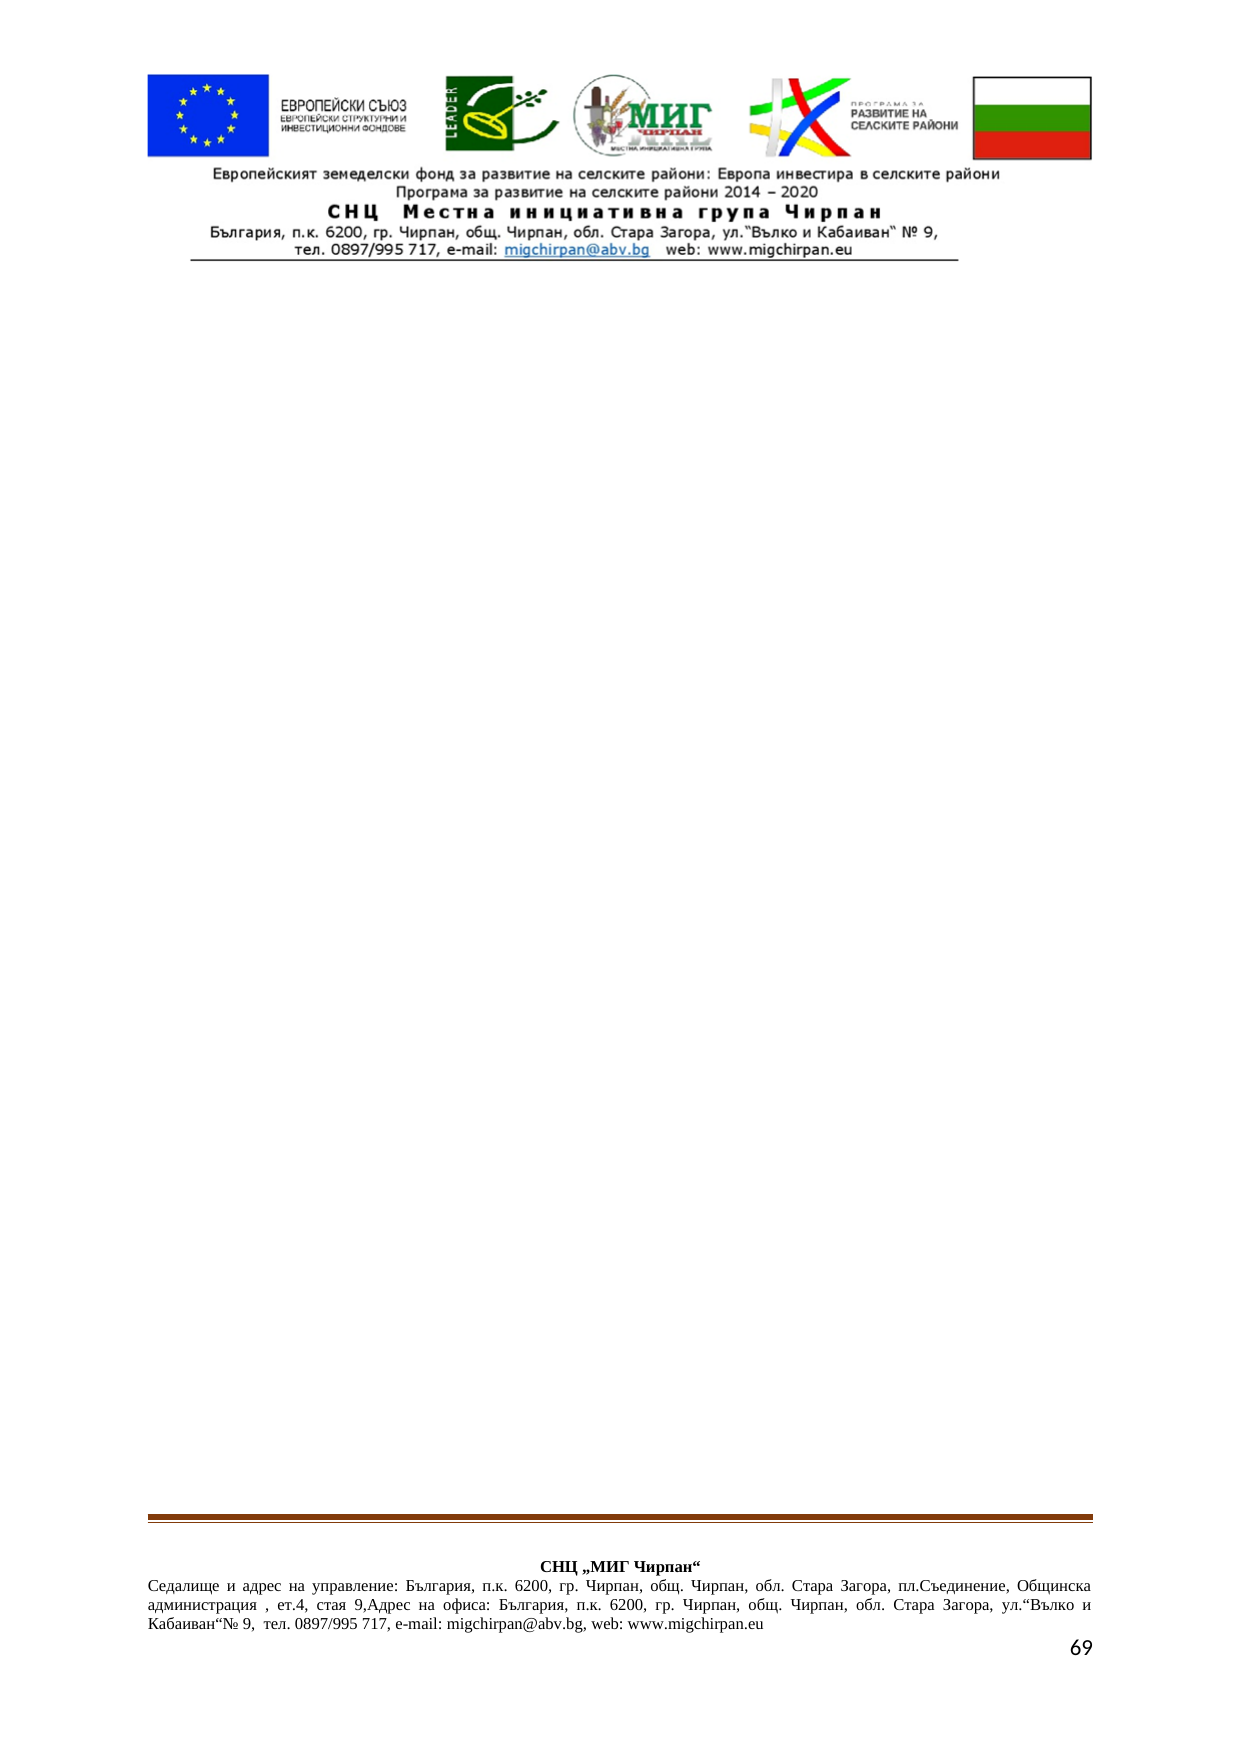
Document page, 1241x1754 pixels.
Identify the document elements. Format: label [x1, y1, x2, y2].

picture [147, 73, 1093, 262]
